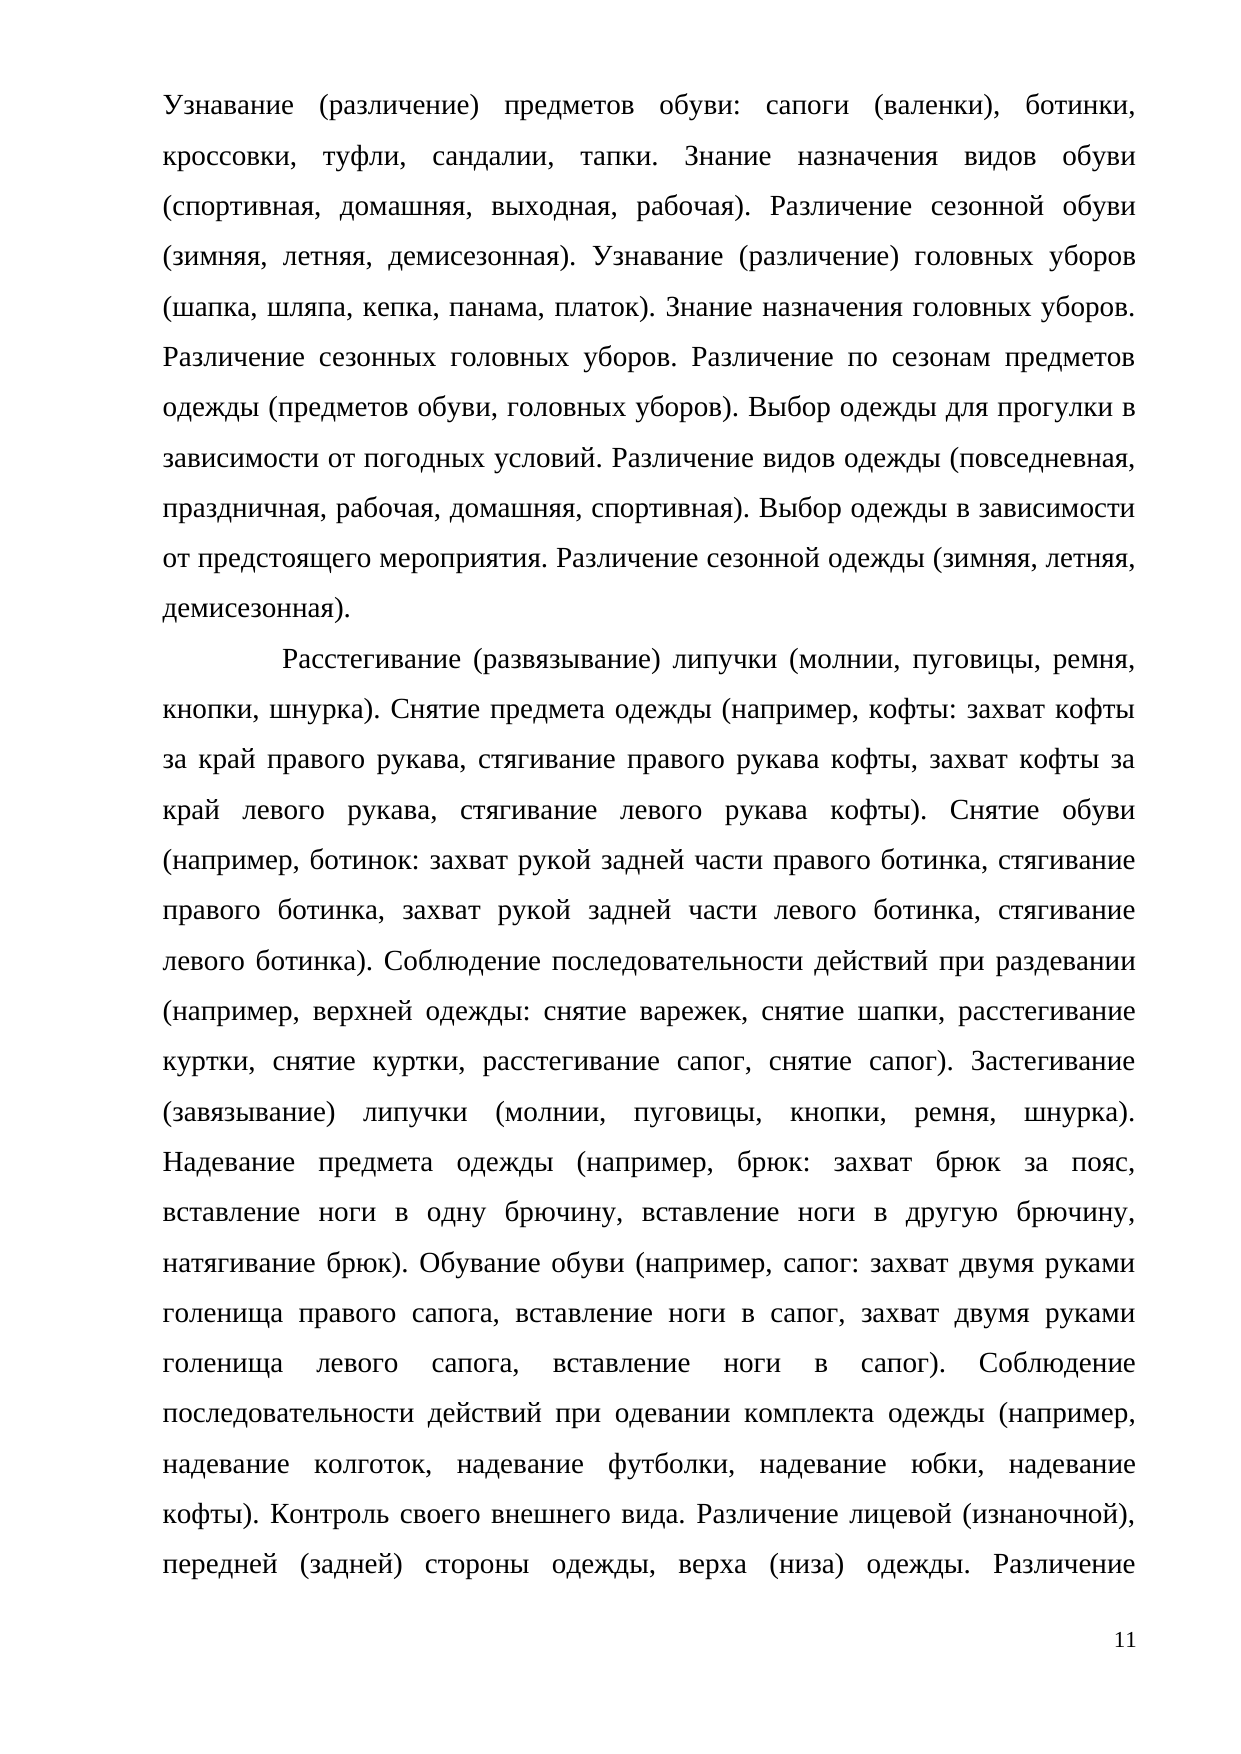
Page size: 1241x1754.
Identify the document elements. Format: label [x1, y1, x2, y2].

text [162, 641, 1137, 1580]
text [162, 87, 1137, 624]
